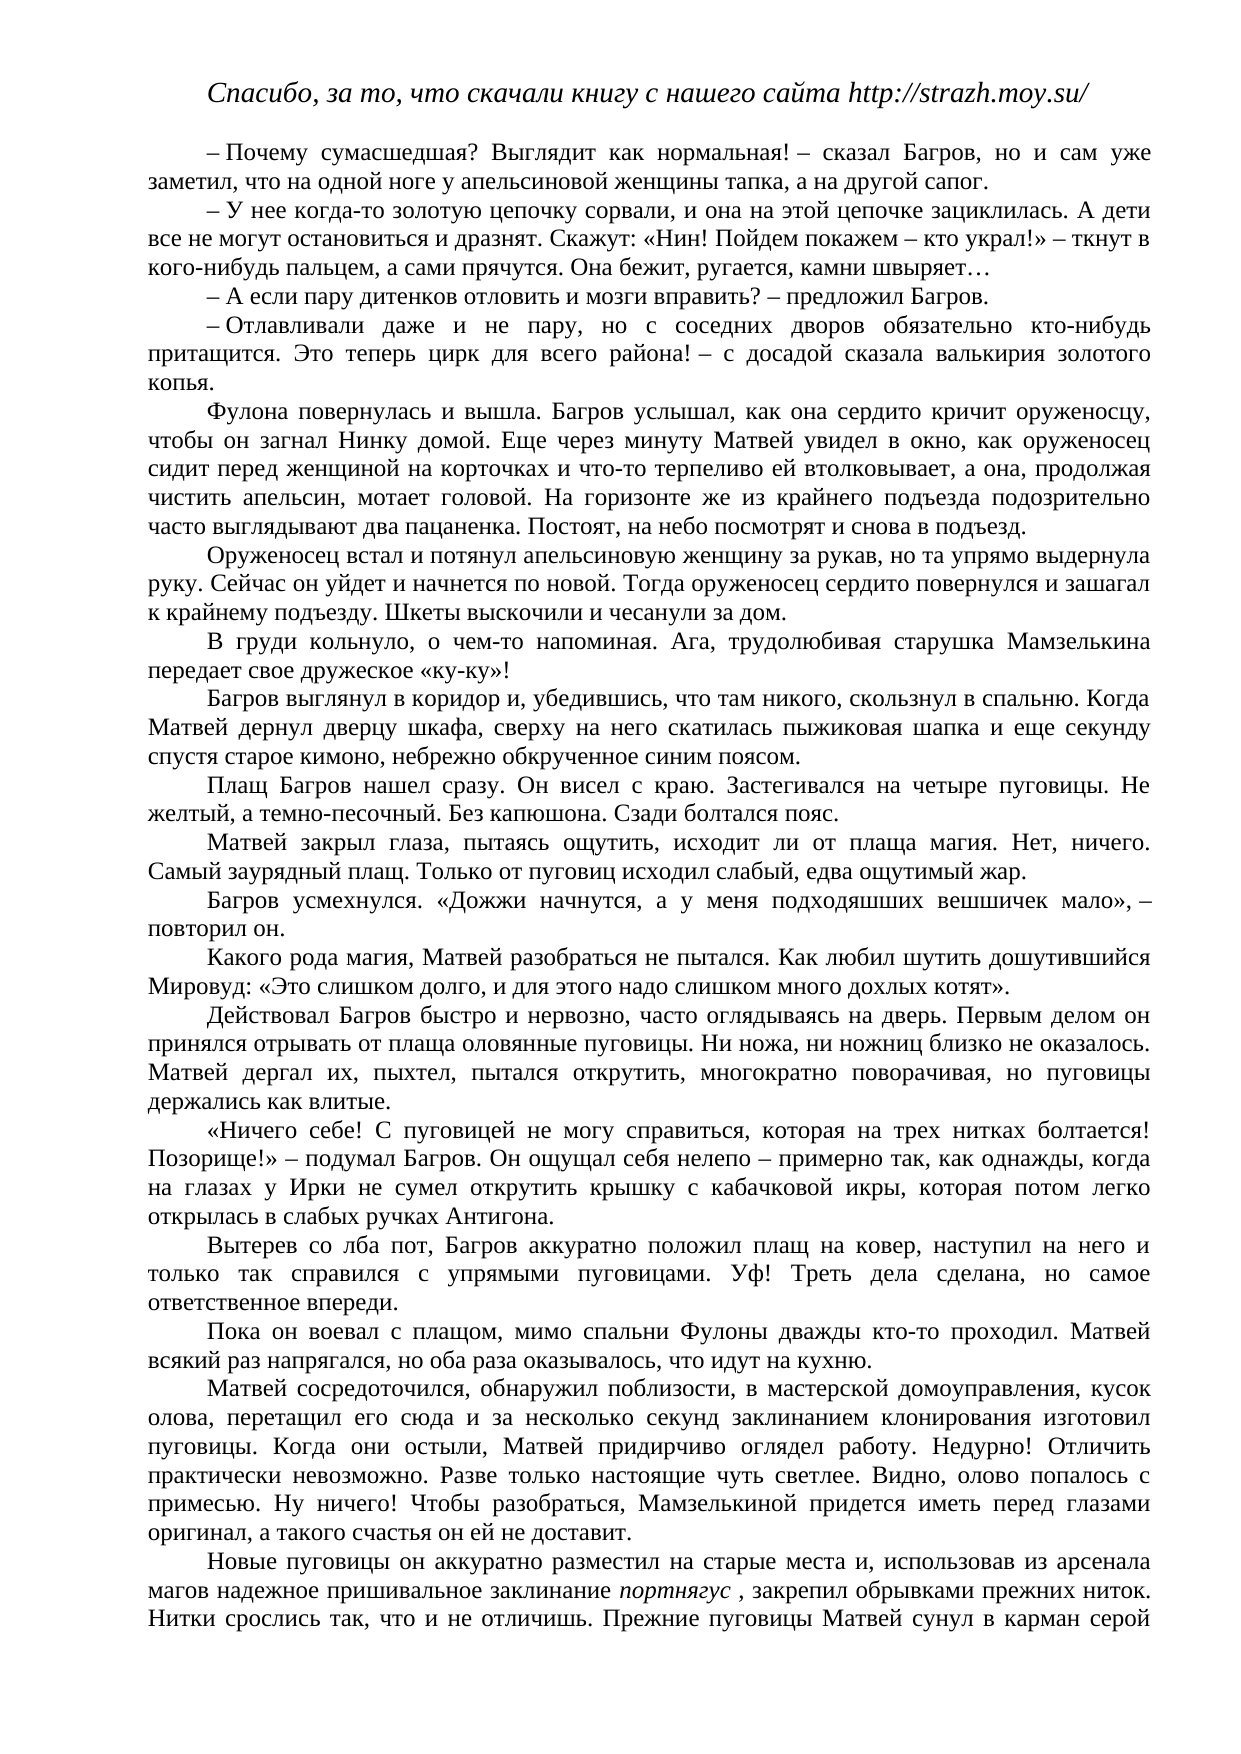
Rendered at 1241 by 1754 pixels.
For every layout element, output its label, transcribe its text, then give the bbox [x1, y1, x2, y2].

text – Отлавливали даже и не пару, но с соседних дворов обязательно кто-нибудь притащится. Это теперь цирк для всего района! – с досадой сказала валькирия золотого копья. [148, 310, 1152, 396]
text Матвей закрыл глаза, пытаясь ощутить, исходит ли от плаща магия. Нет, ничего. Самый заурядный плащ. Только от пуговиц исходил слабый, едва ощутимый жар. [148, 827, 1152, 885]
text Какого рода магия, Матвей разобраться не пытался. Как любил шутить дошутившийся Мировуд: «Это слишком долго, и для этого надо слишком много дохлых котят». [148, 942, 1152, 1000]
text Оруженосец встал и потянул апельсиновую женщину за рукав, но та упрямо выдернула руку. Сейчас он уйдет и начнется по новой. Тогда оруженосец сердито повернулся и зашагал к крайнему подъезду. Шкеты выскочили и чесанули за дом. [148, 540, 1152, 626]
text – А если пару дитенков отловить и мозги вправить? – предложил Багров. [148, 281, 1152, 310]
text Фулона повернулась и вышла. Багров услышал, как она сердито кричит оруженосцу, чтобы он загнал Нинку домой. Еще через минуту Матвей увидел в окно, как оруженосец сидит перед женщиной на корточках и что-то терпеливо ей втолковывает, а она, продолжая чистить апельсин, мотает головой. На горизонте же из крайнего подъезда подозрительно часто выглядывают два пацаненка. Постоят, на небо посмотрят и снова в подъезд. [148, 396, 1152, 540]
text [148, 1546, 1152, 1632]
text Пока он воевал с плащом, мимо спальни Фулоны дважды кто-то проходил. Матвей всякий раз напрягался, но оба раза оказывалось, что идут на кухню. [148, 1316, 1152, 1373]
text Багров выглянул в коридор и, убедившись, что там никого, скользнул в спальню. Когда Матвей дернул дверцу шкафа, сверху на него скатилась пыжиковая шапка и еще секунду спустя старое кимоно, небрежно обкрученное синим поясом. [148, 683, 1152, 770]
text – У нее когда-то золотую цепочку сорвали, и она на этой цепочке зациклилась. А дети все не могут остановиться и дразнят. Скажут: «Нин! Пойдем покажем – кто украл!» – ткнут в кого-нибудь пальцем, а сами прячутся. Она бежит, ругается, камни швыряет… [148, 195, 1152, 281]
text Багров усмехнулся. «Дожжи начнутся, а у меня подходяшших вешшичек мало», – повторил он. [148, 885, 1152, 942]
text «Ничего себе! С пуговицей не могу справиться, которая на трех нитках болтается! Позорище!» – подумал Багров. Он ощущал себя нелепо – примерно так, как однажды, когда на глазах у Ирки не сумел открутить крышку с кабачковой икры, которая потом легко открылась в слабых ручках Антигона. [148, 1115, 1152, 1230]
text Плащ Багров нашел сразу. Он висел с краю. Застегивался на четыре пуговицы. Не желтый, а темно-песочный. Без капюшона. Сзади болтался пояс. [148, 770, 1152, 827]
text Действовал Багров быстро и нервозно, часто оглядываясь на дверь. Первым делом он принялся отрывать от плаща оловянные пуговицы. Ни ножа, ни ножниц близко не оказалось. Матвей дергал их, пыхтел, пытался открутить, многократно поворачивая, но пуговицы держались как влитые. [148, 1000, 1152, 1115]
text – Почему сумасшедшая? Выглядит как нормальная! – сказал Багров, но и сам уже заметил, что на одной ноге у апельсиновой женщины тапка, а на другой сапог. [148, 137, 1152, 195]
text Вытерев со лба пот, Багров аккуратно положил плащ на ковер, наступил на него и только так справился с упрямыми пуговицами. Уф! Треть дела сделана, но самое ответственное впереди. [148, 1230, 1152, 1316]
text В груди кольнуло, о чем-то напоминая. Ага, трудолюбивая старушка Мамзелькина передает свое дружеское «ку-ку»! [148, 626, 1152, 683]
text Матвей сосредоточился, обнаружил поблизости, в мастерской домоуправления, кусок олова, перетащил его сюда и за несколько секунд заклинанием клонирования изготовил пуговицы. Когда они остыли, Матвей придирчиво оглядел работу. Недурно! Отличить практически невозможно. Разве только настоящие чуть светлее. Видно, олово попалось с примесью. Ну ничего! Чтобы разобраться, Мамзелькиной придется иметь перед глазами оригинал, а такого счастья он ей не доставит. [148, 1373, 1152, 1546]
